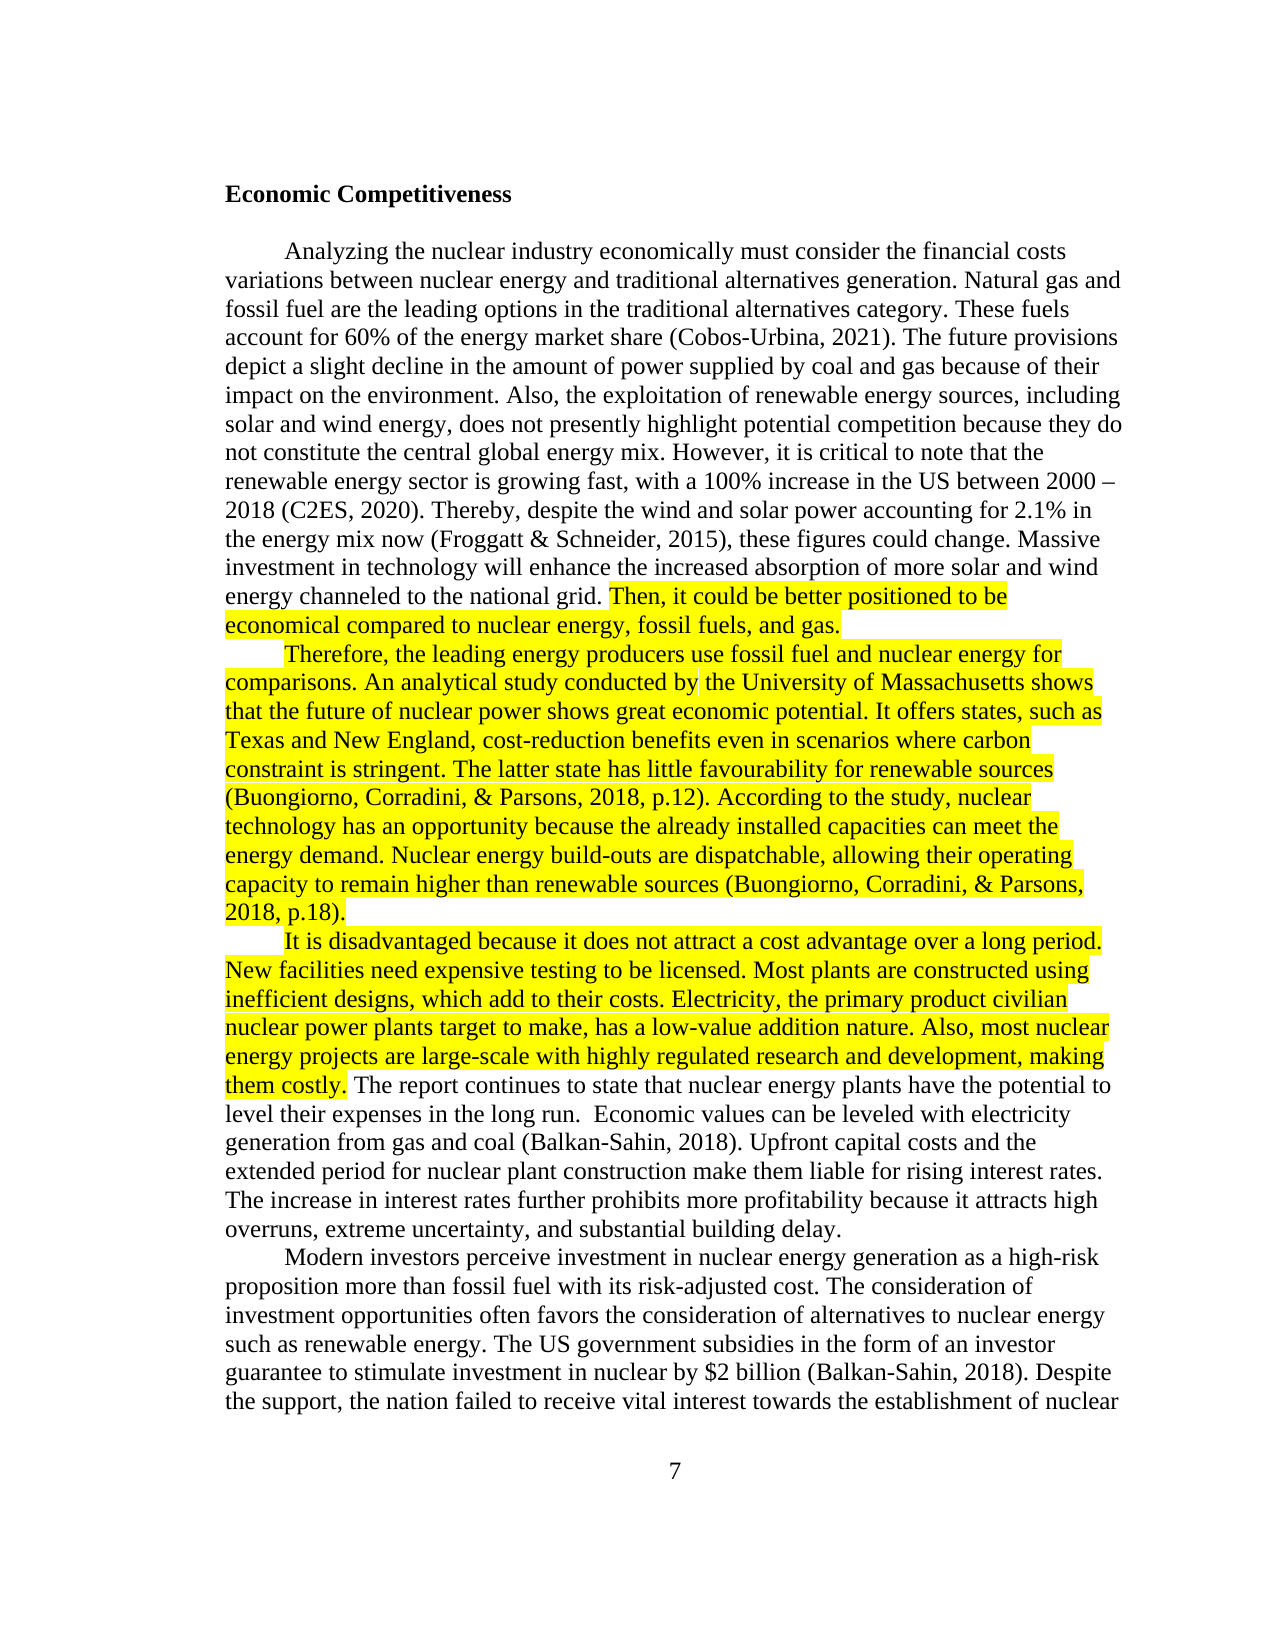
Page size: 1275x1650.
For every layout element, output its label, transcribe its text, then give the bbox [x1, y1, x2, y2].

text Economic Competitiveness [225, 179, 1125, 207]
text Analyzing the nuclear industry economically must consider the financial costs variations between nuclear energy and traditional alternatives generation. Natural gas and fossil fuel are the leading options in the traditional alternatives category. These fuels account for 60% of the energy market share (Cobos-Urbina, 2021). The future provisions depict a slight decline in the amount of power supplied by coal and gas because of their impact on the environment. Also, the exploitation of renewable energy sources, including solar and wind energy, does not presently highlight potential competition because they do not constitute the central global energy mix. However, it is critical to note that the renewable energy sector is growing fast, with a 100% increase in the US between 2000 – 2018 (C2ES, 2020). Thereby, despite the wind and solar power accounting for 2.1% in the energy mix now (Froggatt & Schneider, 2015), these figures could change. Massive investment in technology will enhance the increased absorption of more solar and wind energy channeled to the national grid. Then, it could be better positioned to be economical compared to nuclear energy, fossil fuels, and gas. [225, 236, 1125, 639]
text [225, 1242, 1125, 1415]
text Therefore, the leading energy producers use fossil fuel and nuclear energy for comparisons. An analytical study conducted by the University of Massachusetts shows that the future of nuclear power shows great economic potential. It offers states, such as Texas and New England, cost-reduction benefits even in scenarios where carbon constraint is stringent. The latter state has little favourability for renewable sources (Buongiorno, Corradini, & Parsons, 2018, p.12). According to the study, nuclear technology has an opportunity because the already installed capacities can meet the energy demand. Nuclear energy build-outs are dispatchable, allowing their operating capacity to remain higher than renewable sources (Buongiorno, Corradini, & Parsons, 2018, p.18). [225, 639, 1125, 926]
text It is disadvantaged because it does not attract a cost advantage over a long period. New facilities need expensive testing to be licensed. Most plants are constructed using inefficient designs, which add to their costs. Electricity, the primary product civilian nuclear power plants target to make, has a low-value addition nature. Also, most nuclear energy projects are large-scale with highly regulated research and development, making them costly. The report continues to state that nuclear energy plants have the potential to level their expenses in the long run. Economic values can be leveled with electricity generation from gas and coal (Balkan-Sahin, 2018). Upfront capital costs and the extended period for nuclear plant construction make them liable for rising interest rates. The increase in interest rates further prohibits more profitability because it attracts high overruns, extreme uncertainty, and substantial building delay. [225, 926, 1125, 1242]
